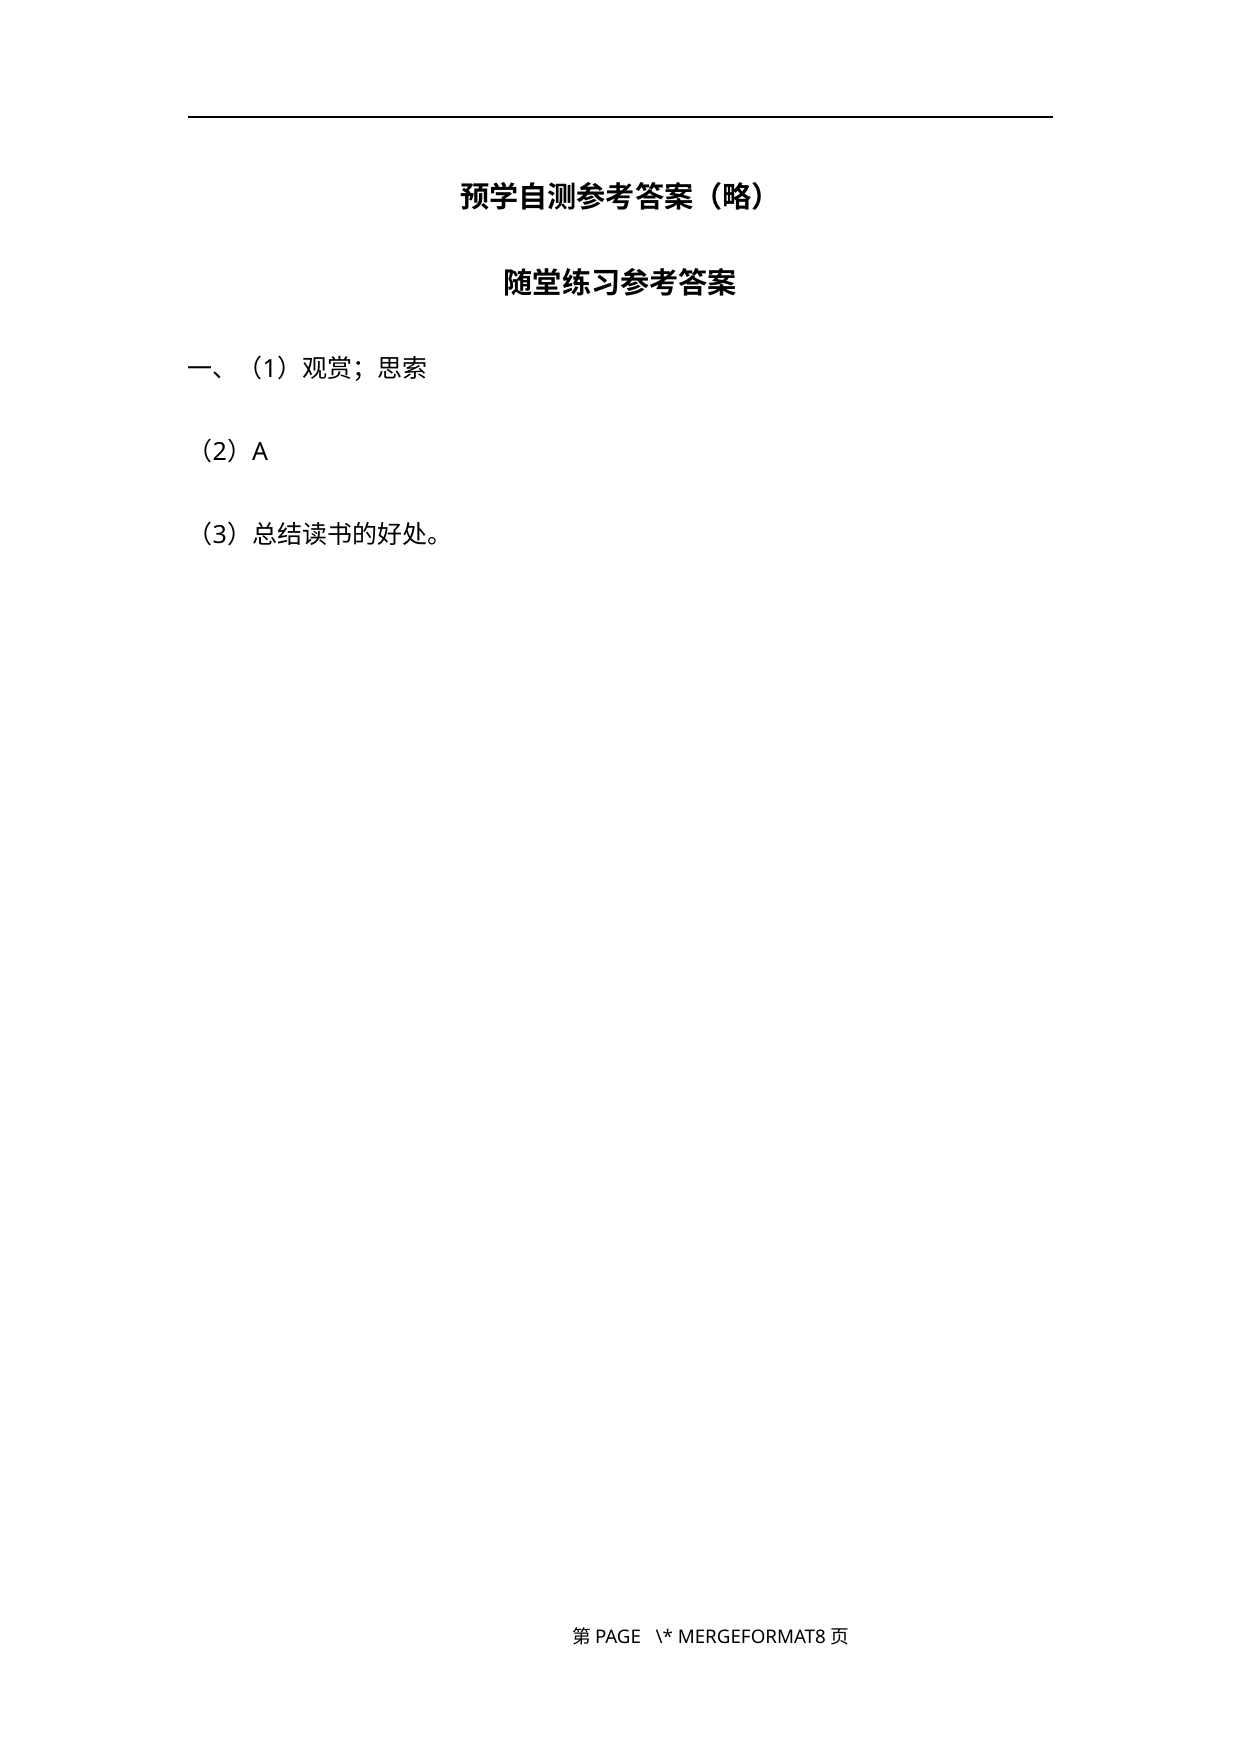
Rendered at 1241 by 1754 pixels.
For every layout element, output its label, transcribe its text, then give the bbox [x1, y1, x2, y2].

text 预学自测参考答案（略） [187, 162, 1053, 227]
text 随堂练习参考答案 [187, 248, 1053, 313]
text （2）A [187, 417, 1053, 482]
text （3）总结读书的好处。 [187, 501, 1053, 566]
text 一、（1）观赏；思索 [187, 334, 1053, 399]
